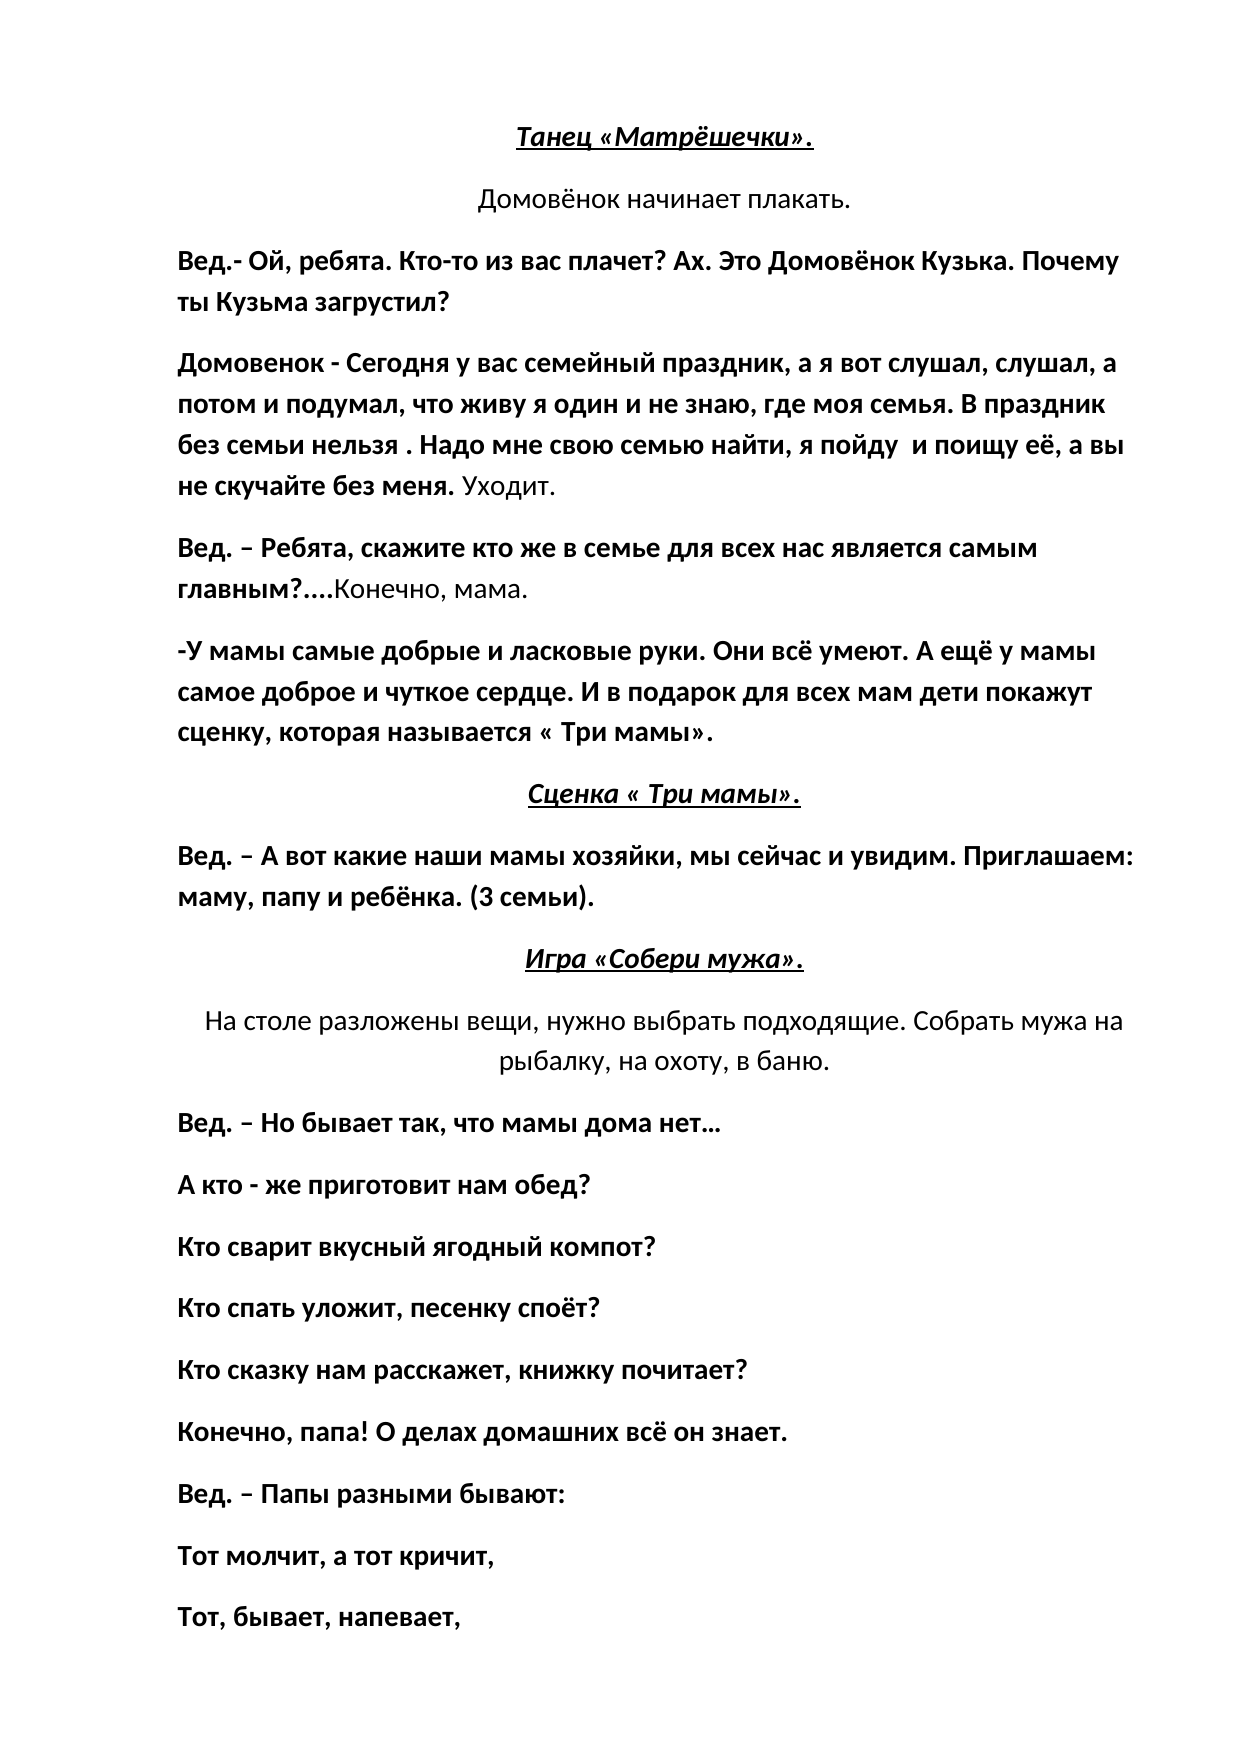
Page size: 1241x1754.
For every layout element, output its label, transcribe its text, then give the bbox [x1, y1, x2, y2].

text Вед. – Папы разными бывают: [177, 1475, 1152, 1511]
text Кто сварит вкусный ягодный компот? [177, 1228, 1152, 1263]
text Сценка « Три мамы». [177, 775, 1152, 811]
text Конечно, папа! О делах домашних всё он знает. [177, 1413, 1152, 1449]
text Тот, бывает, напевает, [177, 1598, 1152, 1634]
text Тот молчит, а тот кричит, [177, 1537, 1152, 1572]
text Вед. – Ребята, скажите кто же в семье для всех нас является самым главным?....Конечно, мама. [177, 529, 1152, 606]
text А кто - же приготовит нам обед? [177, 1166, 1152, 1202]
text Игра «Собери мужа». [177, 940, 1152, 975]
text -У мамы самые добрые и ласковые руки. Они всё умеют. А ещё у мамы самое доброе и чуткое сердце. И в подарок для всех мам дети покажут сценку, которая называется « Три мамы». [177, 632, 1152, 749]
text Вед. – Но бывает так, что мамы дома нет… [177, 1104, 1152, 1140]
text Кто спать уложит, песенку споёт? [177, 1289, 1152, 1325]
text Вед.- Ой, ребята. Кто-то из вас плачет? Ах. Это Домовёнок Кузька. Почему ты Кузьма загрустил? [177, 242, 1152, 318]
text Домовенок - Сегодня у вас семейный праздник, а я вот слушал, слушал, а потом и подумал, что живу я один и не знаю, где моя семья. В праздник без семьи нельзя . Надо мне свою семью найти, я пойду и поищу её, а вы не скучайте без меня. Уходит. [177, 344, 1152, 503]
text Домовёнок начинает плакать. [177, 180, 1152, 216]
text Кто сказку нам расскажет, книжку почитает? [177, 1351, 1152, 1387]
text На столе разложены вещи, нужно выбрать подходящие. Собрать мужа на рыбалку, на охоту, в баню. [177, 1002, 1152, 1078]
text Вед. – А вот какие наши мамы хозяйки, мы сейчас и увидим. Приглашаем: маму, папу и ребёнка. (3 семьи). [177, 837, 1152, 914]
text Танец «Матрёшечки». [177, 118, 1152, 154]
